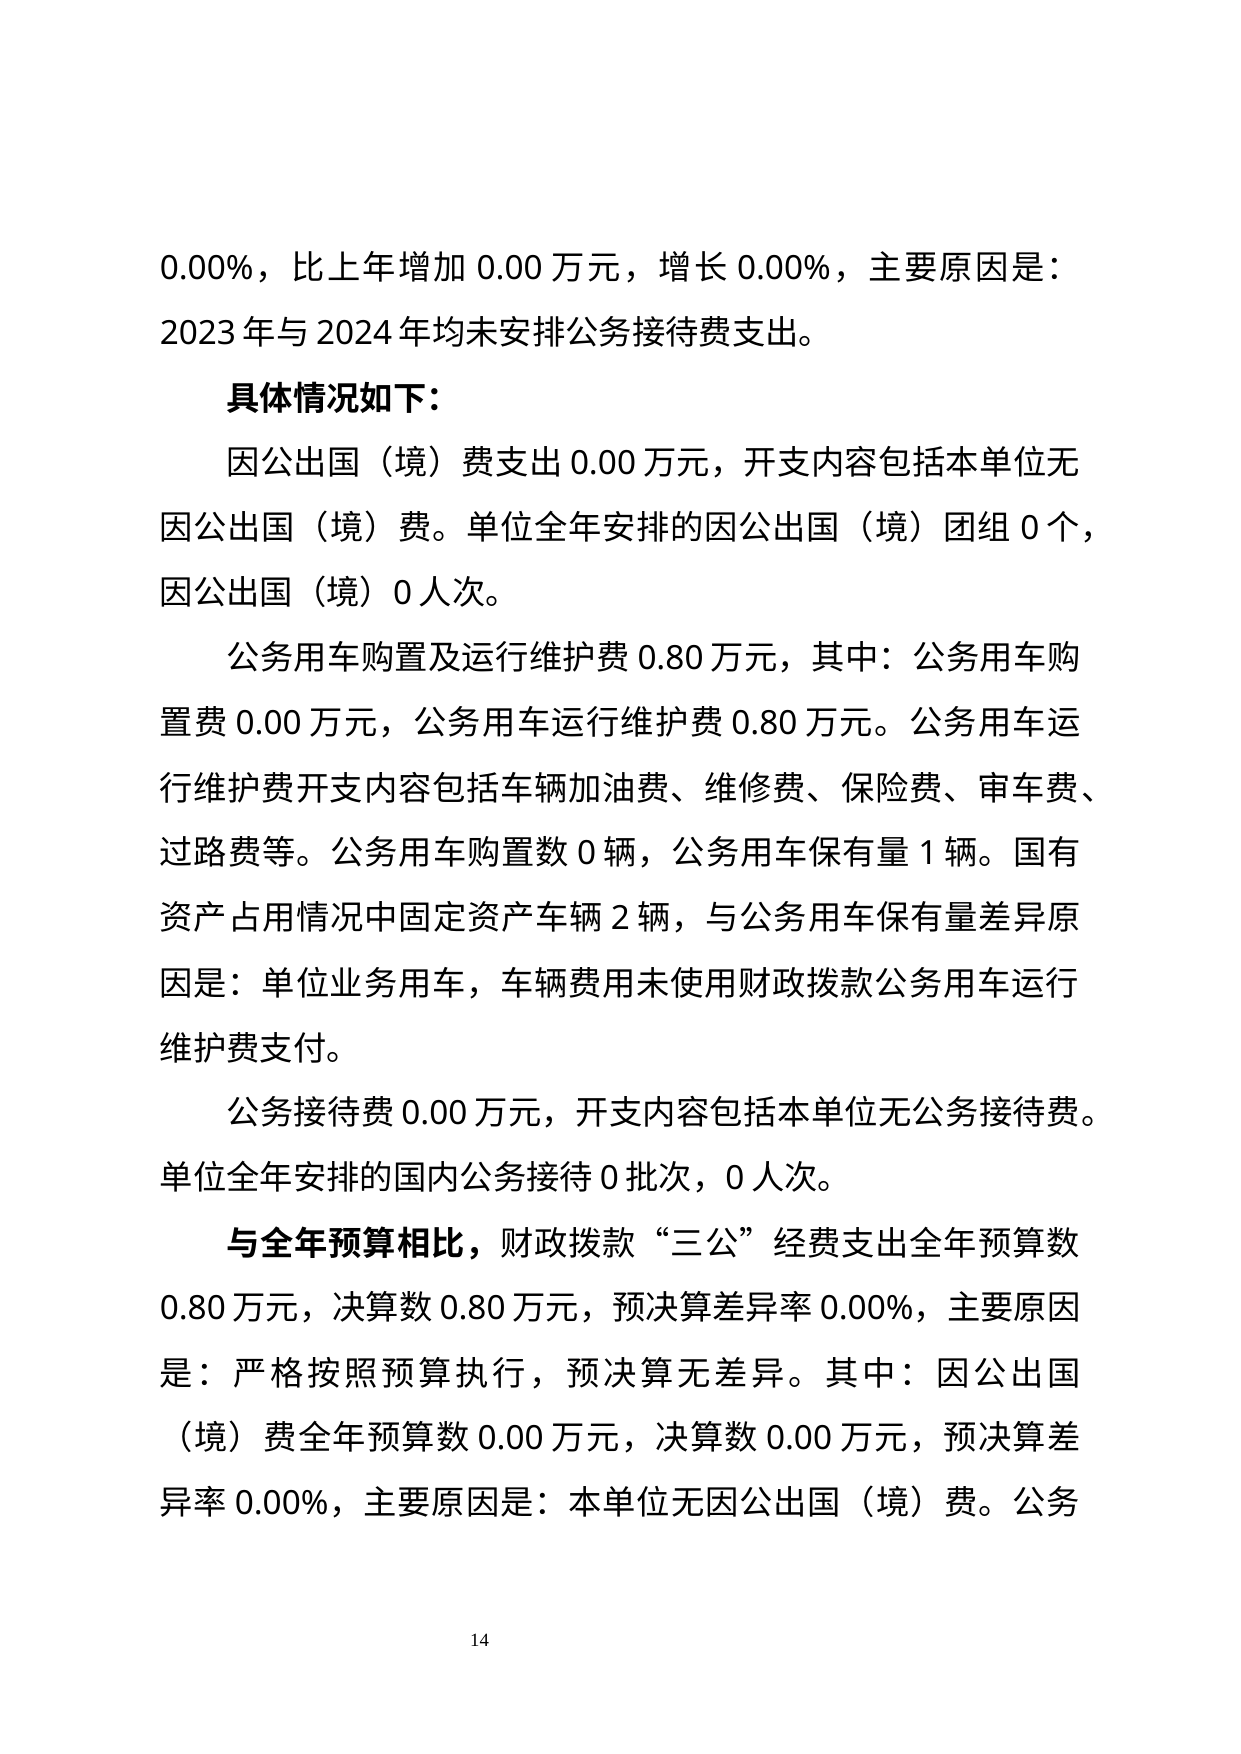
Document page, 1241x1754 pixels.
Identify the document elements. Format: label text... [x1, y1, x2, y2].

text 公务接待费0.00万元，开支内容包括本单位无公务接待费。单位全年安排的国内公务接待0批次，0人次。 [159, 1078, 1081, 1208]
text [159, 1208, 1081, 1533]
text 公务用车购置及运行维护费0.80万元，其中：公务用车购置费0.00万元，公务用车运行维护费0.80万元。公务用车运行维护费开支内容包括车辆加油费、维修费、保险费、审车费、过路费等。公务用车购置数0辆，公务用车保有量1辆。国有资产占用情况中固定资产车辆2辆，与公务用车保有量差异原因是：单位业务用车，车辆费用未使用财政拨款公务用车运行维护费支付。 [159, 623, 1081, 1078]
text 具体情况如下： [159, 363, 1081, 428]
text 因公出国（境）费支出0.00万元，开支内容包括本单位无因公出国（境）费。单位全年安排的因公出国（境）团组0个，因公出国（境）0人次。 [159, 428, 1081, 623]
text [159, 233, 1081, 363]
